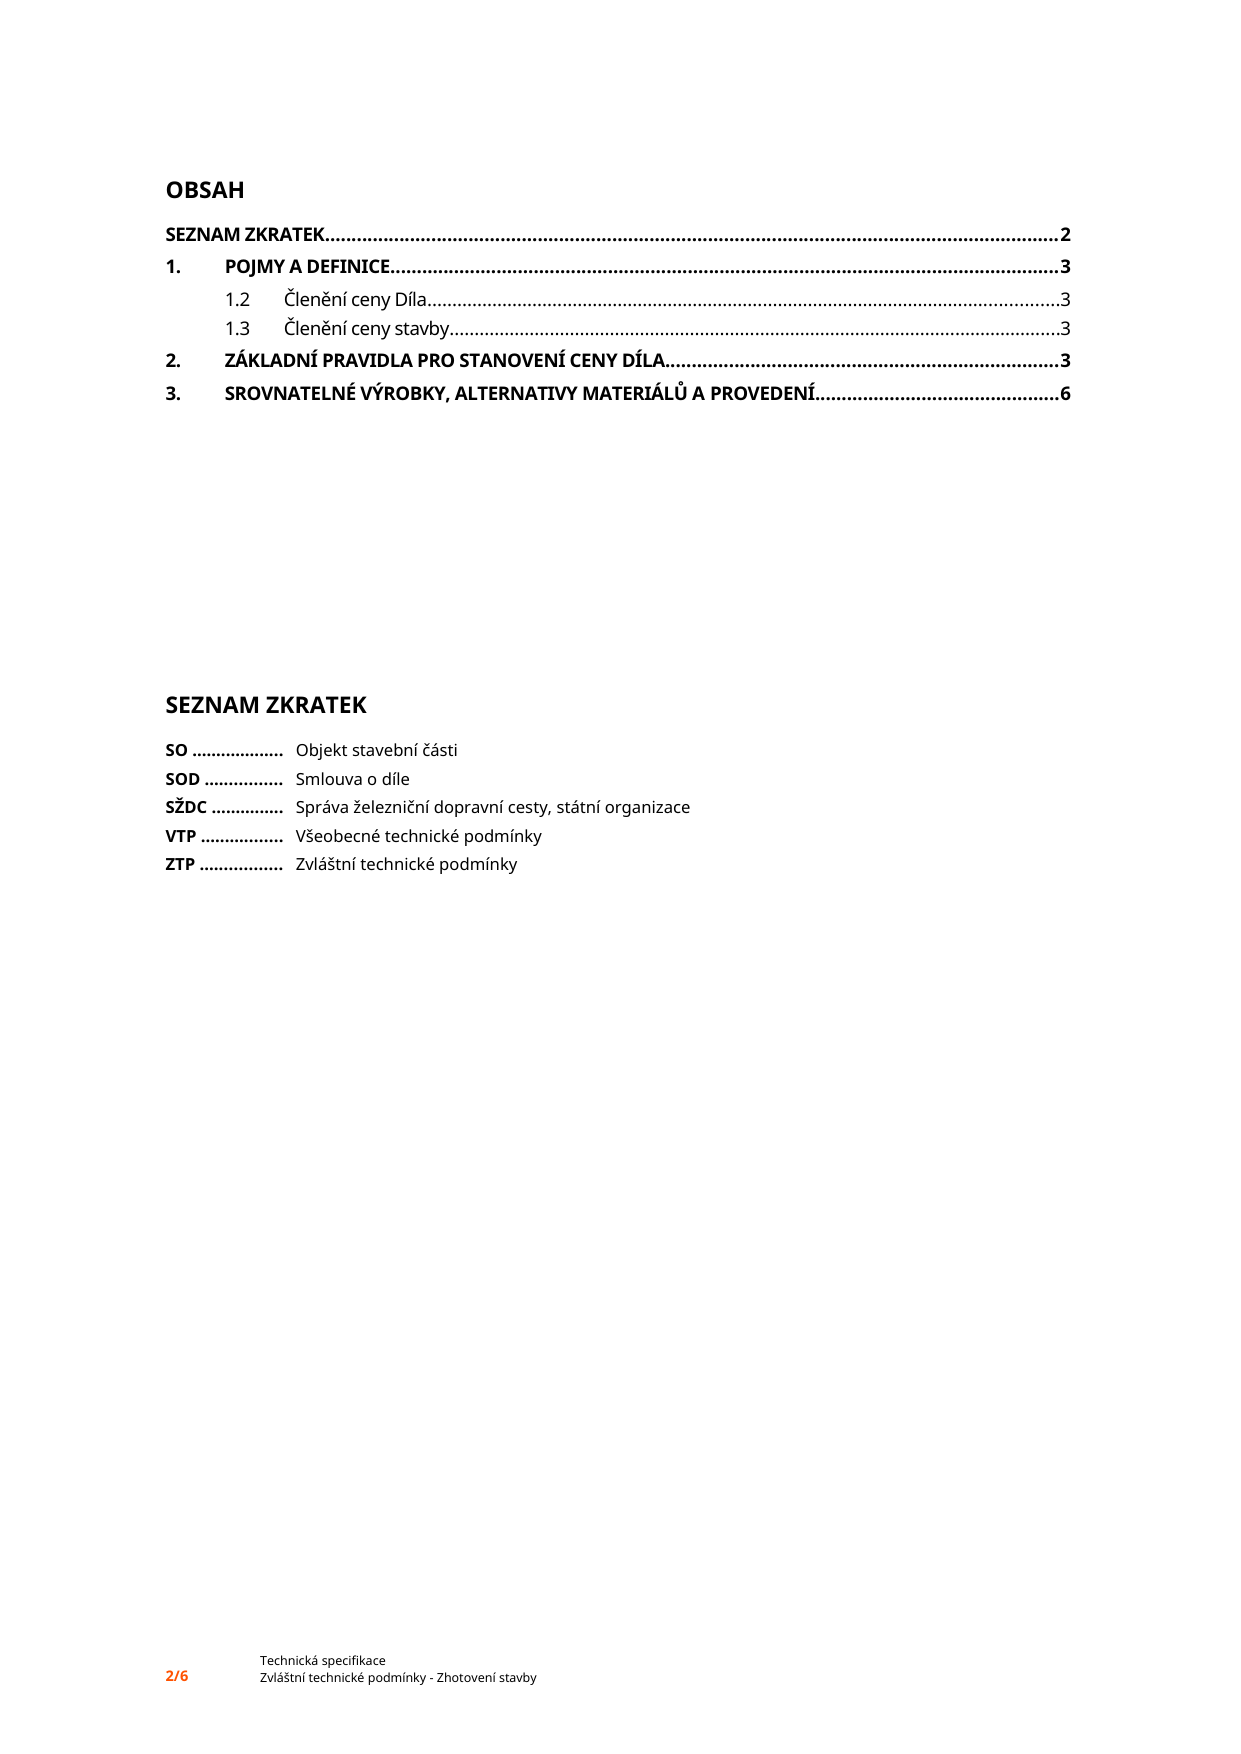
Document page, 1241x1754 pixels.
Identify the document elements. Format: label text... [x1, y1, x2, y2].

text SEZNAM ZKRATEK 2 [165, 221, 1075, 247]
table_cell SOD [165, 764, 296, 793]
table_header Objekt stavební části [296, 736, 1072, 764]
table_cell Všeobecné technické podmínky [296, 821, 1072, 850]
text Obsah [165, 174, 1075, 206]
table_header SO [165, 736, 296, 764]
table_cell ZTP [165, 850, 296, 878]
text 3. SROVNATELNÉ VÝROBKY, ALTERNATIVY MATERIÁLŮ A PROVEDENÍ 6 [165, 381, 1075, 406]
text 1.2 Členění ceny Díla 3 [224, 286, 1075, 312]
table_cell SŽDC [165, 793, 296, 821]
text SEZNAM ZKRATEK [165, 689, 1075, 720]
text 1.3 Členění ceny stavby 3 [224, 315, 1075, 340]
table_cell Správa železniční dopravní cesty, státní organizace [296, 793, 1072, 821]
text 1. POJMY A DEFINICE 3 [165, 253, 1075, 279]
text 2. ZÁKLADNÍ PRAVIDLA PRO stanovení ceny Díla 3 [165, 348, 1075, 373]
table_cell VTP [165, 821, 296, 850]
table_cell Smlouva o díle [296, 764, 1072, 793]
table_cell Zvláštní technické podmínky [296, 850, 1072, 878]
